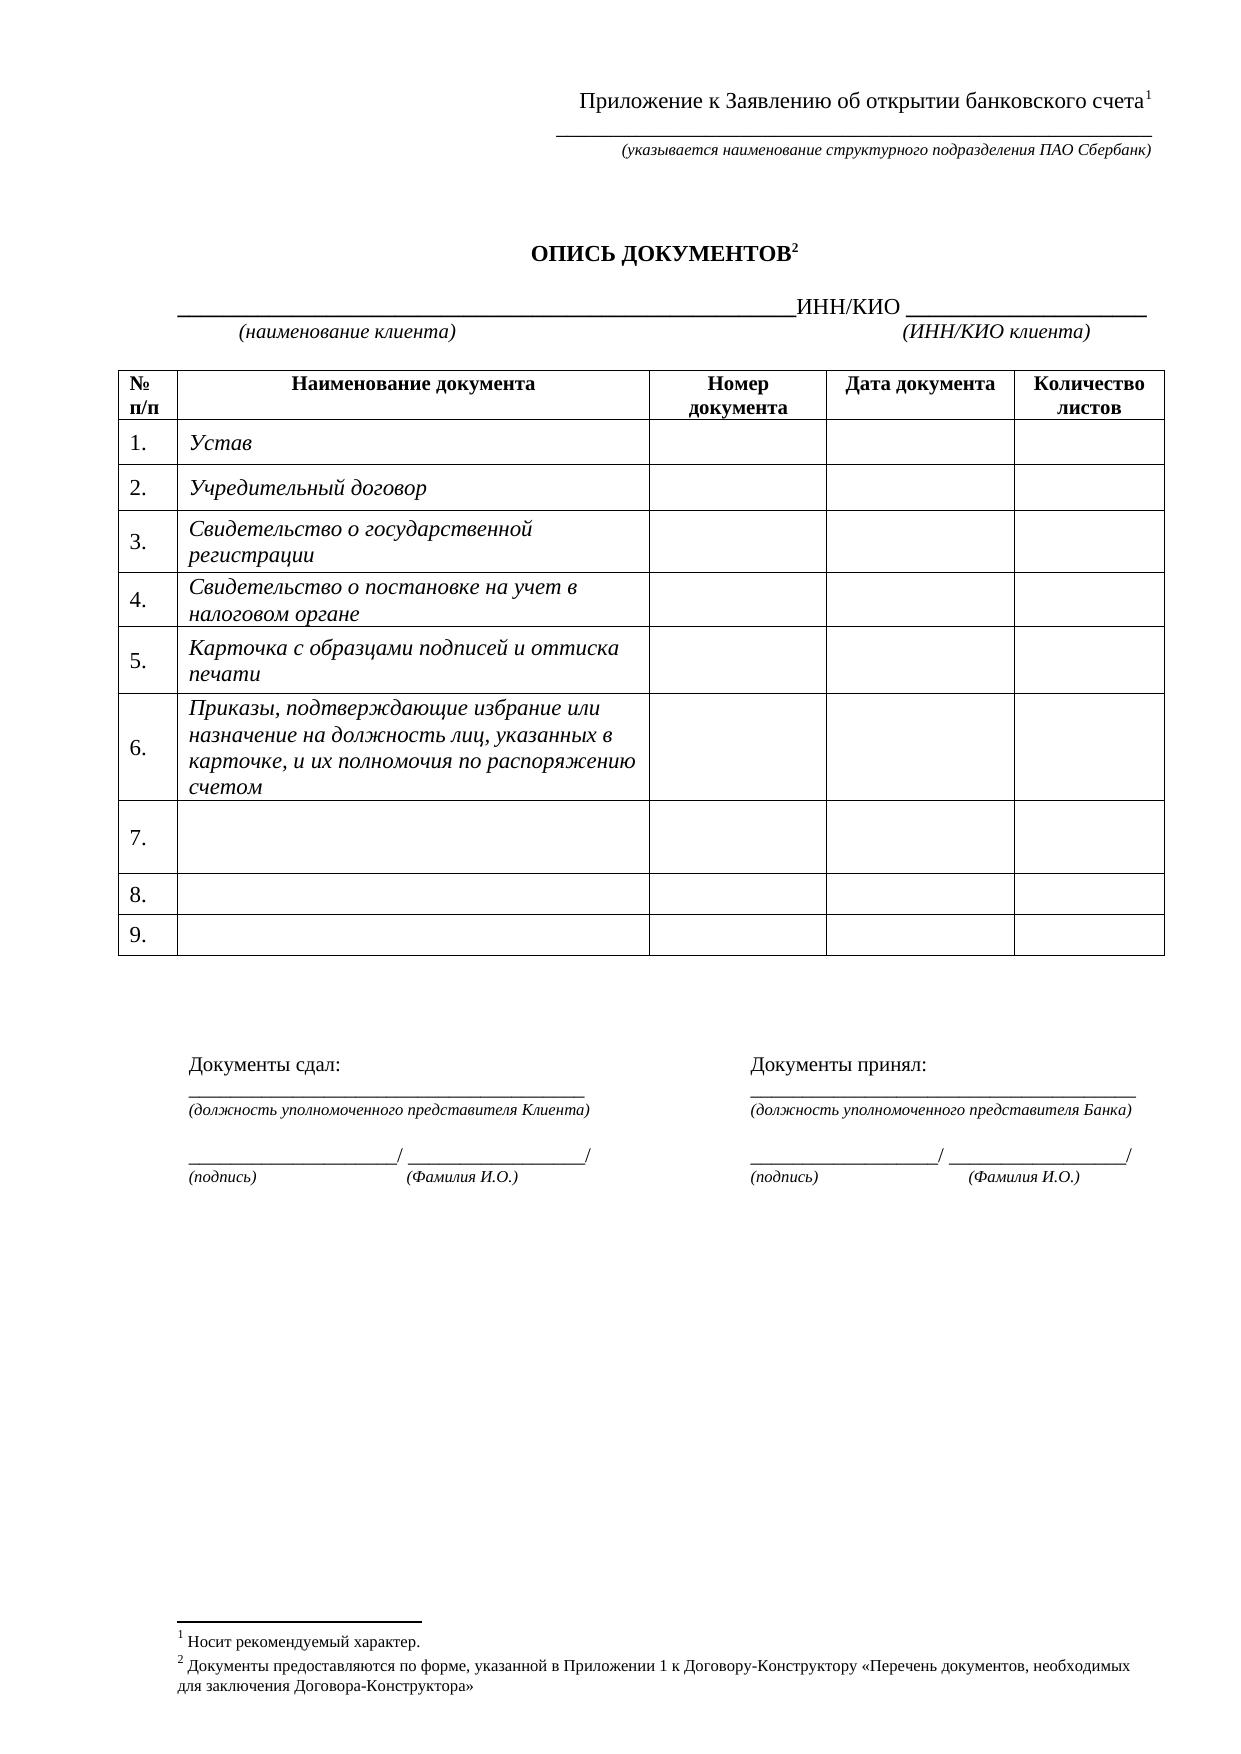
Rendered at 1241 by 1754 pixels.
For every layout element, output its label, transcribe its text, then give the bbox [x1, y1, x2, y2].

table_cell [827, 511, 1014, 572]
table_cell Учредительный договор [178, 465, 649, 510]
table_cell [119, 465, 177, 510]
table_cell Приказы, подтверждающие избрание или назначение на должность лиц, указанных в карточке, и их полномочия по распоряжению счетом [178, 694, 649, 800]
table_cell [119, 694, 177, 800]
table_cell [119, 573, 177, 626]
table_cell [827, 874, 1014, 914]
table_cell Карточка с образцами подписей и оттиска печати [178, 627, 649, 693]
table_header Дата документа [827, 371, 1014, 419]
text (наименование клиента) (ИНН/КИО клиента) [177, 319, 1152, 343]
table_cell [827, 573, 1014, 626]
table_cell [1015, 573, 1164, 626]
table_cell [1015, 511, 1164, 572]
table_cell [178, 874, 649, 914]
table_header Количество листов [1015, 371, 1164, 419]
table_cell [119, 511, 177, 572]
table_header [166, 956, 1152, 1234]
table_cell [178, 915, 649, 954]
table_cell [1015, 420, 1164, 464]
table_cell Свидетельство о постановке на учет в налоговом органе [178, 573, 649, 626]
table_cell [827, 627, 1014, 693]
table_cell [1015, 801, 1164, 873]
table_cell [119, 420, 177, 464]
table_cell [827, 694, 1014, 800]
table_header № п/п [119, 371, 177, 419]
table_cell [827, 801, 1014, 873]
table_cell [1015, 627, 1164, 693]
table_cell [119, 801, 177, 873]
table_cell [650, 694, 826, 800]
table_header Номер документа [650, 371, 826, 419]
table_cell [119, 874, 177, 914]
table_cell [650, 420, 826, 464]
table_cell [650, 801, 826, 873]
table_cell [650, 573, 826, 626]
text ______________________________________________________ИНН/КИО _____________________ [177, 293, 1152, 319]
table_cell [1015, 915, 1164, 954]
table_header Наименование документа [178, 371, 649, 419]
table_cell [827, 465, 1014, 510]
table_cell [650, 511, 826, 572]
table_cell [650, 627, 826, 693]
table_cell [119, 627, 177, 693]
table_cell [1015, 874, 1164, 914]
table_cell Устав [178, 420, 649, 464]
text Приложение к Заявлению об открытии банковского счета [177, 87, 1152, 113]
text ____________________________________________________ [177, 113, 1152, 140]
table_cell [827, 420, 1014, 464]
table_cell [650, 465, 826, 510]
table_cell [650, 915, 826, 954]
table_cell [827, 915, 1014, 954]
text ОПИСЬ ДОКУМЕНТОВ [177, 240, 1152, 267]
table_cell [650, 874, 826, 914]
text (указывается наименование структурного подразделения ПАО Сбербанк) [177, 140, 1152, 159]
table_cell [119, 915, 177, 954]
table_cell [1015, 465, 1164, 510]
table_cell Свидетельство о государственной регистрации [178, 511, 649, 572]
table_cell [178, 801, 649, 873]
table_cell [1015, 694, 1164, 800]
